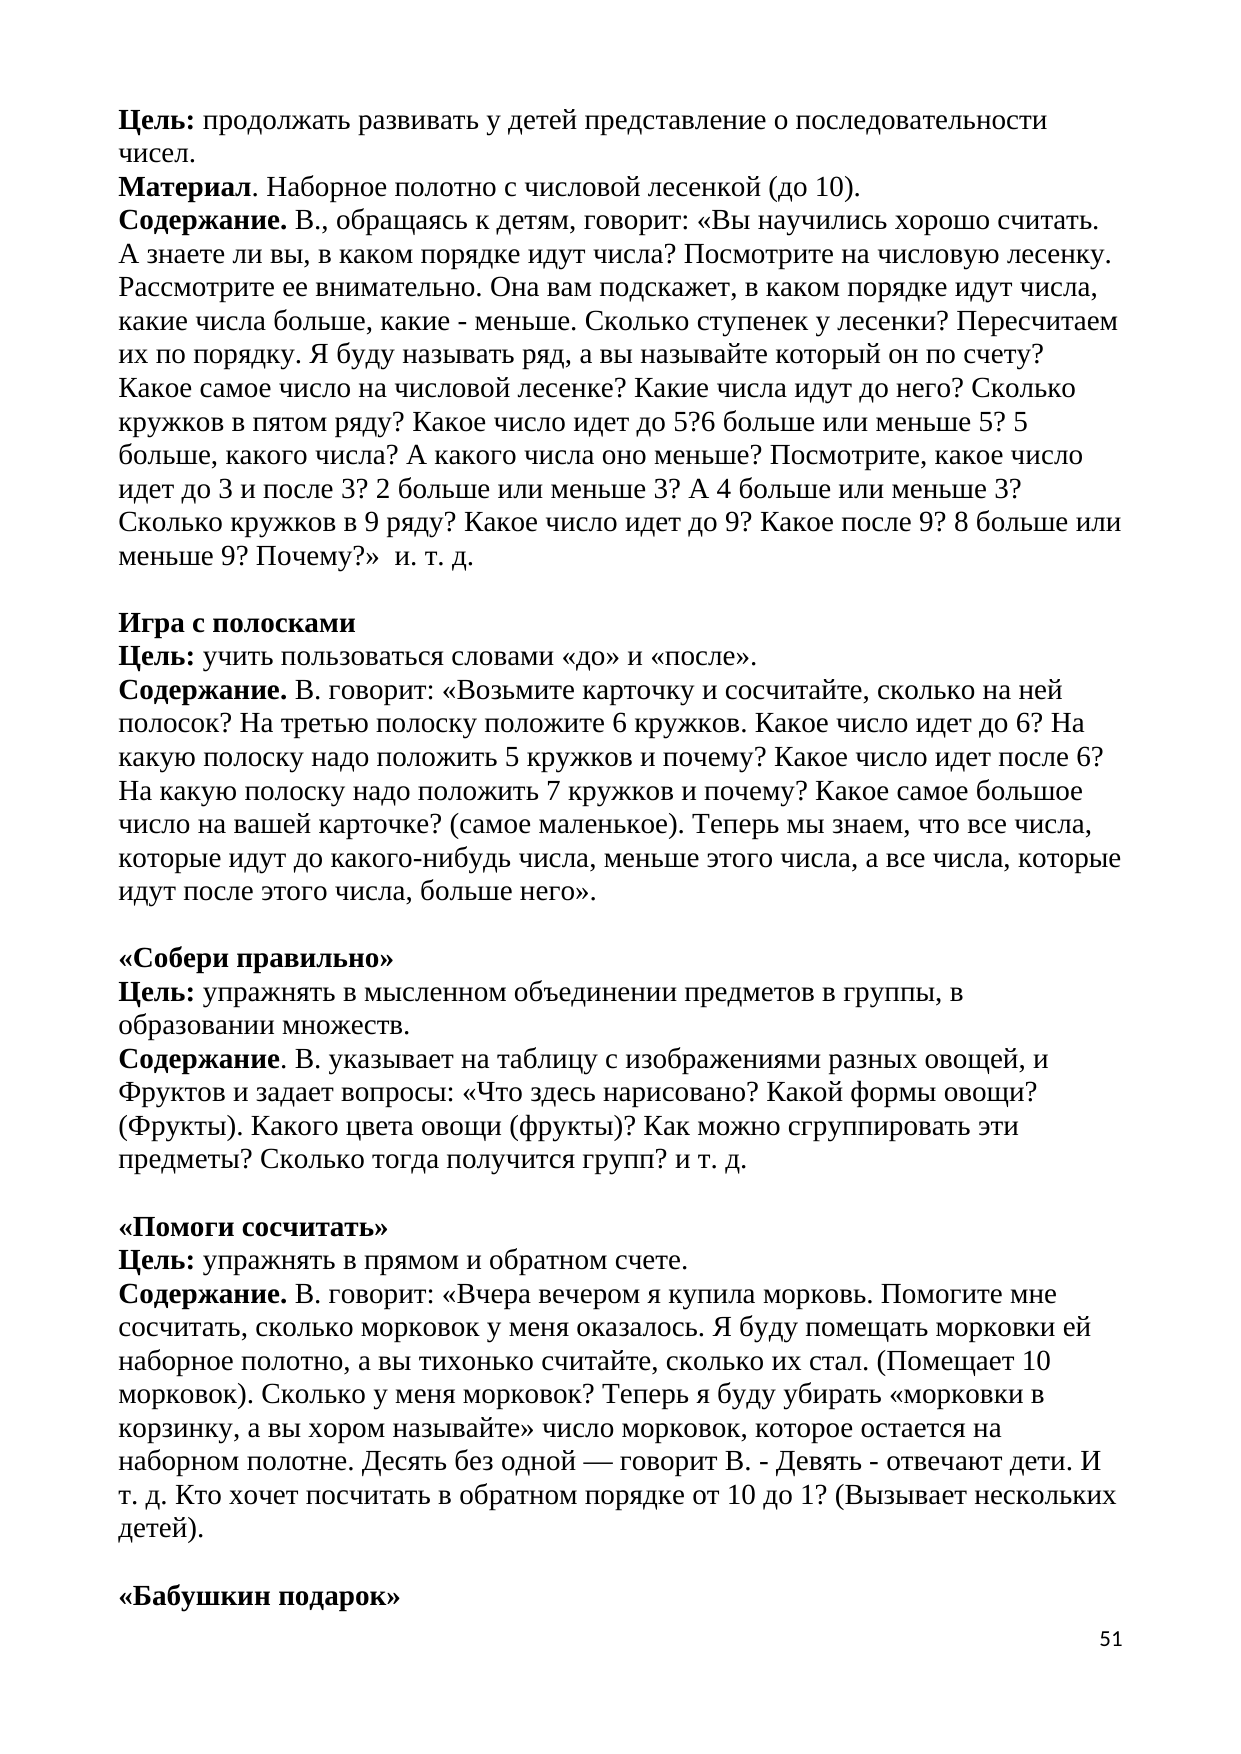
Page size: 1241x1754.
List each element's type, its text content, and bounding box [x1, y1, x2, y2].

text Содержание. В. говорит: «Возьмите карточку и сосчитайте, сколько на ней полосок? На третью полоску положите 6 кружков. Какое число идет до 6? На какую полоску надо положить 5 кружков и почему? Какое число идет после 6? На какую полоску надо положить 7 кружков и почему? Какое самое большое число на вашей карточке? (самое маленькое). Теперь мы знаем, что все числа, которые идут до какого-нибудь числа, меньше этого числа, а все числа, которые идут после этого числа, больше него». [118, 672, 1122, 907]
text Материал. Наборное полотно с числовой лесенкой (до 10). [118, 169, 1122, 202]
text больше, какого числа? А какого числа оно меньше? Посмотрите, какое число идет до 3 и после 3? 2 больше или меньше 3? А 4 больше или меньше 3? Сколько кружков в 9 ряду? Какое число идет до 9? Какое после 9? 8 больше или меньше 9? Почему?» и. т. д. [118, 437, 1122, 571]
text Цель: продолжать развивать у детей представление о последовательности чисел. [118, 102, 1122, 169]
text «Помоги сосчитать» [118, 1209, 1122, 1242]
text Игра с полосками [118, 605, 1122, 638]
text Цель: упражнять в мысленном объединении предметов в группы, в образовании множеств. [118, 974, 1122, 1041]
text Цель: учить пользоваться словами «до» и «после». [118, 638, 1122, 672]
text Содержание. В., обращаясь к детям, говорит: «Вы научились хорошо считать. А знаете ли вы, в каком порядке идут числа? Посмотрите на числовую лесенку. Рассмотрите ее внимательно. Она вам подскажет, в каком порядке идут числа, какие числа больше, какие - меньше. Сколько ступенек у лесенки? Пересчитаем их по порядку. Я буду называть ряд, а вы называйте который он по счету? Какое самое число на числовой лесенке? Какие числа идут до него? Сколько кружков в пятом ряду? Какое число идет до 5?6 больше или меньше 5? 5 [118, 202, 1122, 437]
text «Бабушкин подарок» [118, 1578, 1122, 1611]
text Цель: упражнять в прямом и обратном счете. [118, 1242, 1122, 1276]
text «Собери правильно» [118, 940, 1122, 974]
text Содержание. В. говорит: «Вчера вечером я купила морковь. Помогите мне сосчитать, сколько морковок у меня оказалось. Я буду помещать морковки ей наборное полотно, а вы тихонько считайте, сколько их стал. (Помещает 10 морковок). Сколько у меня морковок? Теперь я буду убирать «морковки в корзинку, а вы хором называйте» число морковок, которое остается на наборном полотне. Десять без одной — говорит В. - Девять - отвечают дети. И т. д. Кто хочет посчитать в обратном порядке от 10 до 1? (Вызывает нескольких детей). [118, 1276, 1122, 1544]
text Содержание. В. указывает на таблицу с изображениями разных овощей, и Фруктов и задает вопросы: «Что здесь нарисовано? Какой формы овощи? (Фрукты). Какого цвета овощи (фрукты)? Как можно сгруппировать эти предметы? Сколько тогда получится групп? и т. д. [118, 1041, 1122, 1175]
